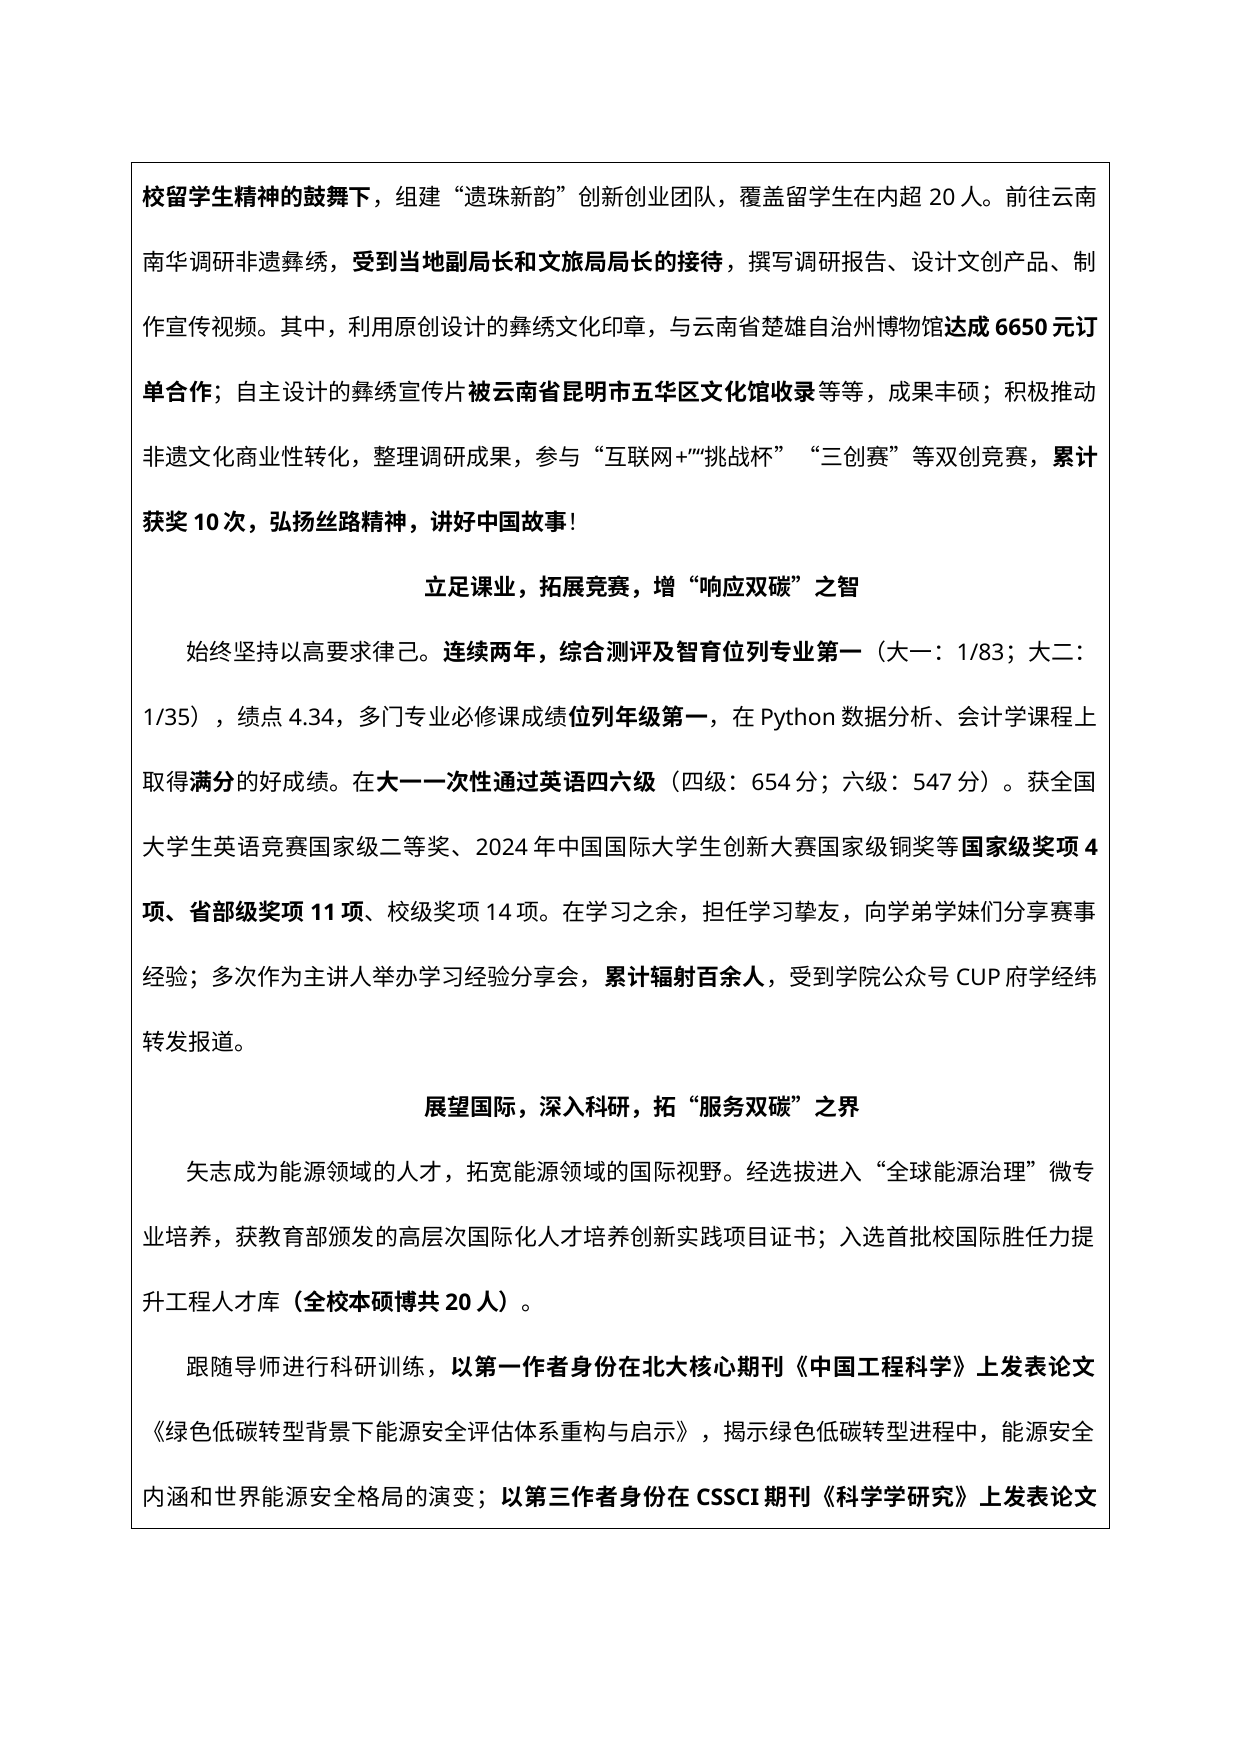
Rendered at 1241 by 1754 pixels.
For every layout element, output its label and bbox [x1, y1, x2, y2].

table_cell [132, 163, 1109, 1528]
